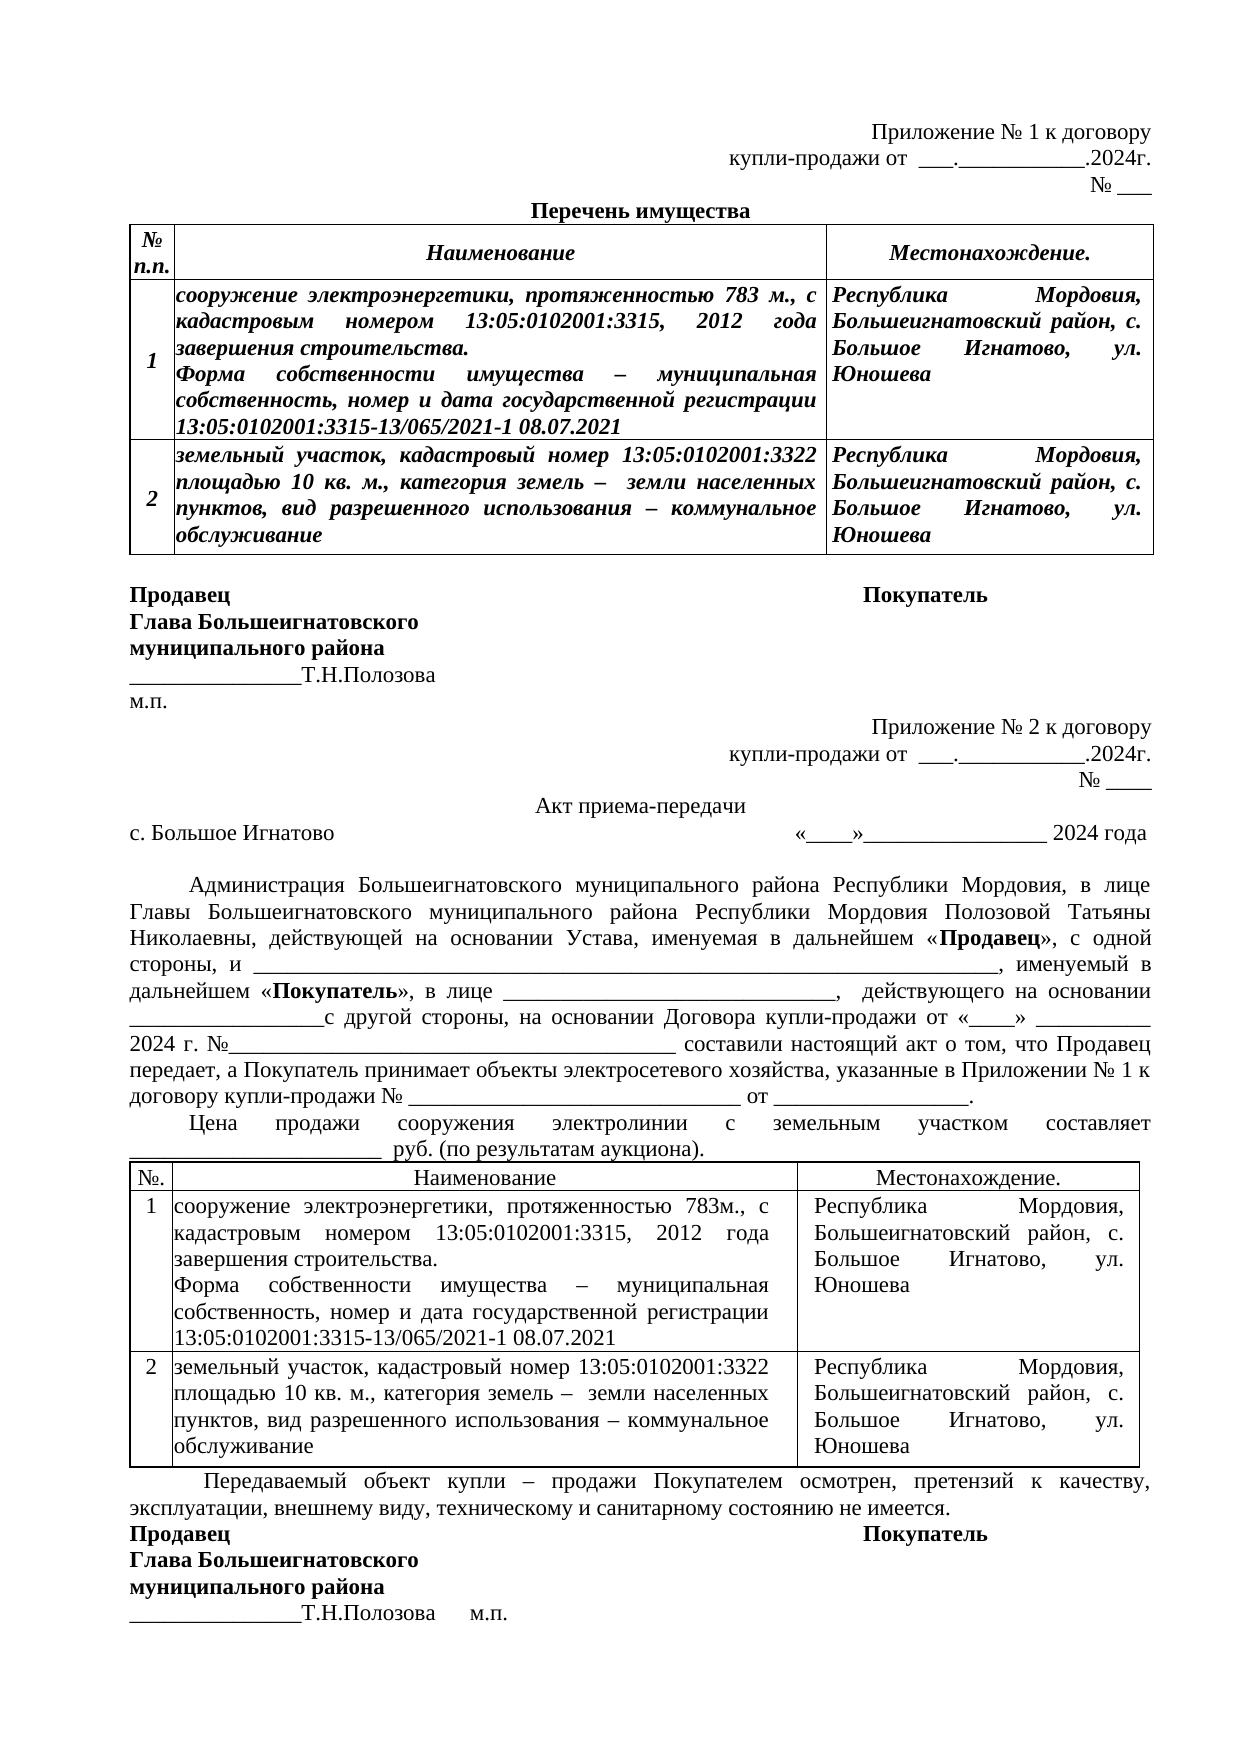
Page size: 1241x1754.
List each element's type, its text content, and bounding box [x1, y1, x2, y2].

table_cell Приложение № 1 к договору купли-продажи от ___.___________.2024г. № ___ Перечень имущества Продавец Покупатель Глава Большеигнатовского муниципального района _______________Т.Н.Полозова м.п. Приложение № 2 к договору купли-продажи от ___.___________.2024г. № ____ Акт приема-передачи с. Большое Игнатово «____»________________ 2024 года Администрация Большеигнатовского муниципального района Республики Мордовия, в лице Главы Большеигнатовского муниципального района Республики Мордовия Полозовой Татьяны Николаевны, действующей на основании Устава, именуемая в дальнейшем «Продавец», с одной стороны, и _________________________________________________________________, именуемый в дальнейшем «Покупатель», в лице _____________________________, действующего на основании _________________с другой стороны, на основании Договора купли-продажи от «____» __________ 2024 г. №_______________________________________ составили настоящий акт о том, что Продавец передает, а Покупатель принимает объекты электросетевого хозяйства, указанные в Приложении № 1 к договору купли-продажи № _____________________________ от _________________. Цена продажи сооружения электролинии с земельным участком составляет ______________________ руб. (по результатам аукциона). Передаваемый объект купли – продажи Покупателем осмотрен, претензий к качеству, эксплуатации, внешнему виду, техническому и санитарному состоянию не имеется. Продавец Покупатель Глава Большеигнатовского муниципального района _______________Т.Н.Полозова м.п. [118, 118, 1163, 1626]
